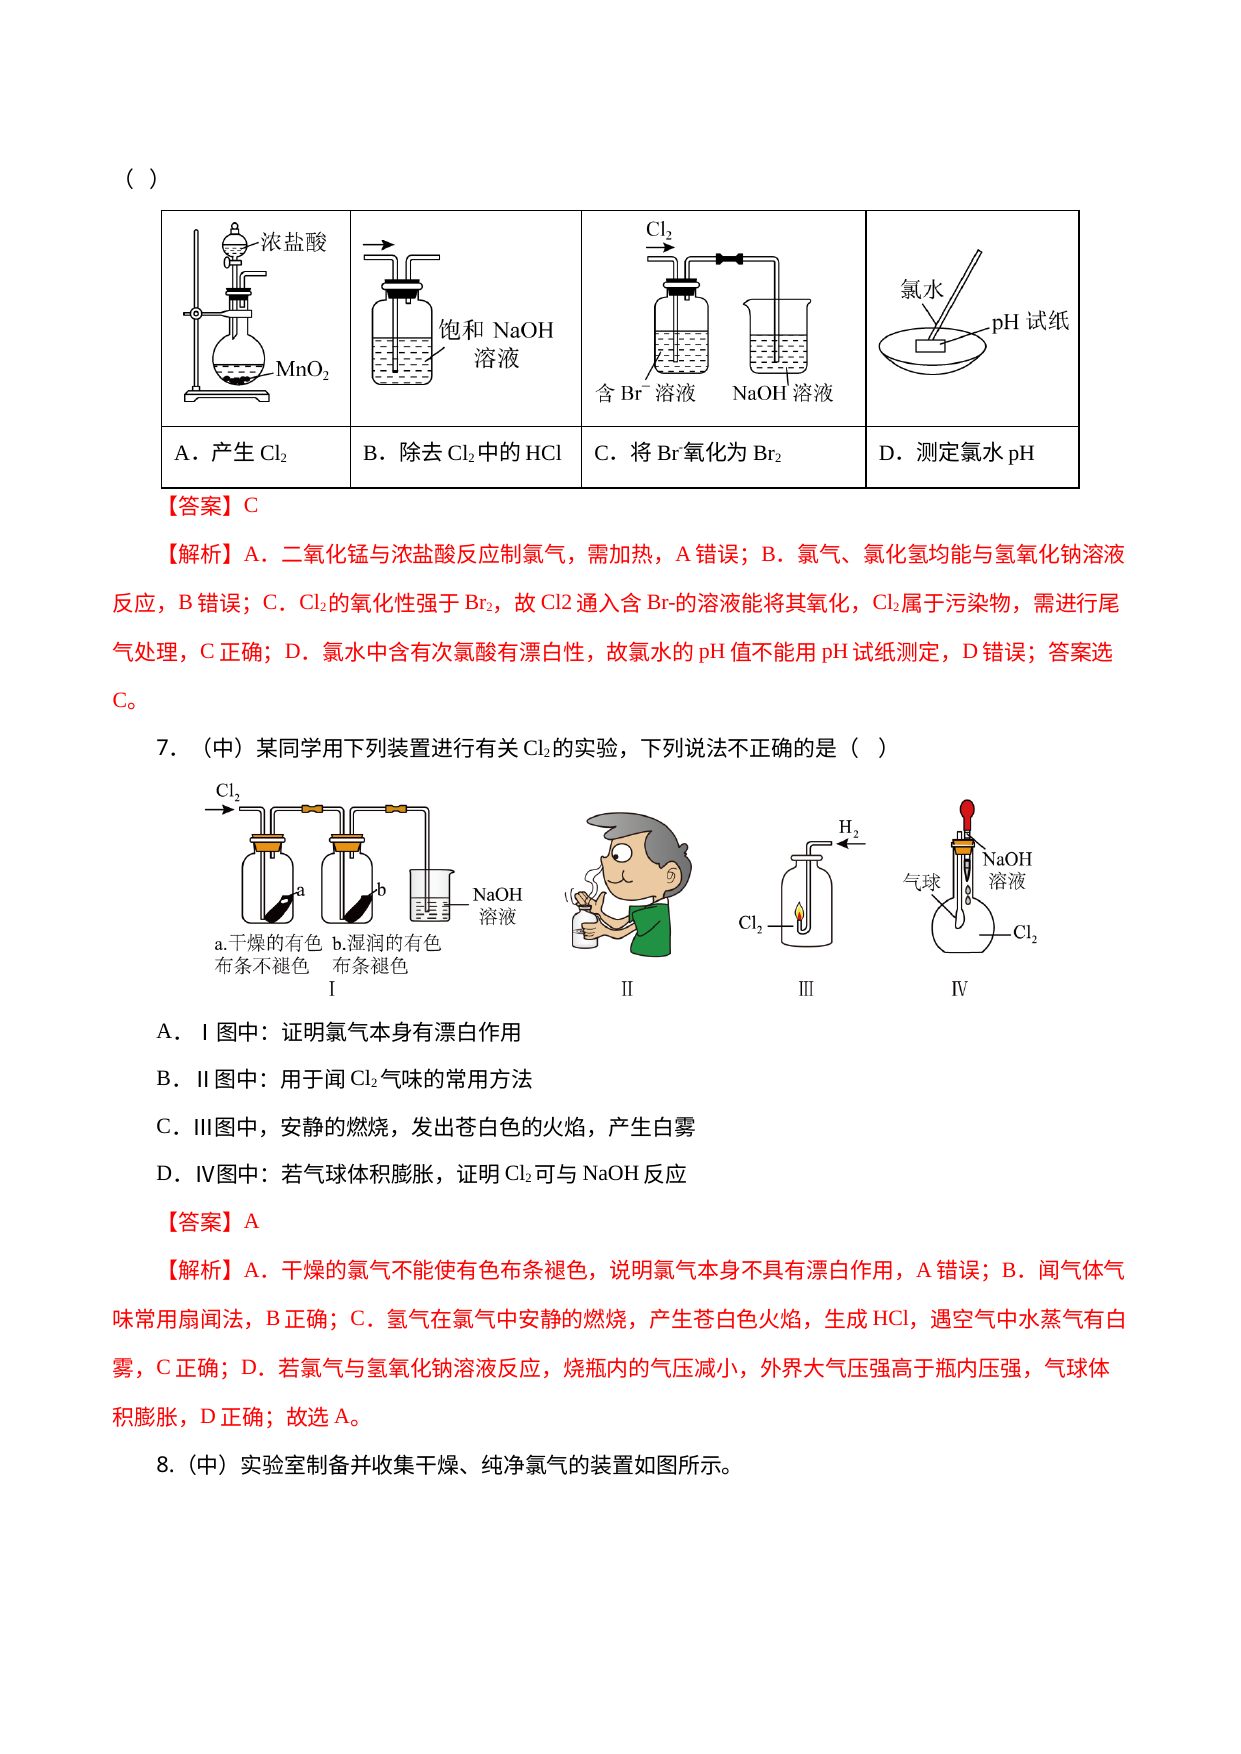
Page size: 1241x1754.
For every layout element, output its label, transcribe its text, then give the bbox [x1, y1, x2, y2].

text C．Ⅲ图中，安静的燃烧，发出苍白色的火焰，产生白雾 [112, 1110, 1128, 1141]
text B．Ⅱ图中：用于闻Cl2气味的常用方法 [112, 1062, 1128, 1094]
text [112, 162, 1128, 194]
table_header [162, 211, 350, 426]
picture [594, 218, 834, 406]
picture [199, 779, 1041, 1000]
text A．Ⅰ图中：证明氯气本身有漂白作用 [112, 1015, 1128, 1046]
picture [362, 240, 554, 385]
table_header [582, 211, 865, 426]
table_cell D．测定氯水pH [867, 427, 1078, 487]
text 【答案】C [112, 488, 1128, 521]
text D．Ⅳ图中：若气球体积膨胀，证明Cl2可与NaOH反应 [112, 1157, 1128, 1189]
picture [878, 249, 1070, 375]
text 7．（中）某同学用下列装置进行有关Cl2的实验，下列说法不正确的是（ ） [112, 731, 1128, 763]
table_cell A．产生Cl2 [162, 427, 350, 487]
table_header [867, 211, 1078, 426]
text 【解析】A．二氧化锰与浓盐酸反应制氯气，需加热，A错误；B．氯气、氯化氢均能与氢氧化钠溶液反应，B错误；C．Cl2的氧化性强于Br2，故Cl2通入含Br-的溶液能将其氧化，Cl2属于污染物，需进行尾气处理，C正确；D．氯水中含有次氯酸有漂白性，故氯水的pH值不能用pH试纸测定，D错误；答案选C。 [112, 537, 1128, 716]
text 【答案】A [112, 1205, 1128, 1237]
table_cell C．将Br-氧化为Br2 [582, 427, 865, 487]
table_header [351, 211, 581, 426]
picture [183, 222, 329, 402]
table_cell B．除去Cl2中的HCl [351, 427, 581, 487]
text 【解析】A．干燥的氯气不能使有色布条褪色，说明氯气本身不具有漂白作用，A错误；B．闻气体气味常用扇闻法，B正确；C．氢气在氯气中安静的燃烧，产生苍白色火焰，生成HCl，遇空气中水蒸气有白雾，C正确；D．若氯气与氢氧化钠溶液反应，烧瓶内的气压减小，外界大气压强高于瓶内压强，气球体积膨胀，D正确；故选A。 [112, 1253, 1128, 1432]
text 8.（中）实验室制备并收集干燥、纯净氯气的装置如图所示。 [112, 1448, 1128, 1480]
